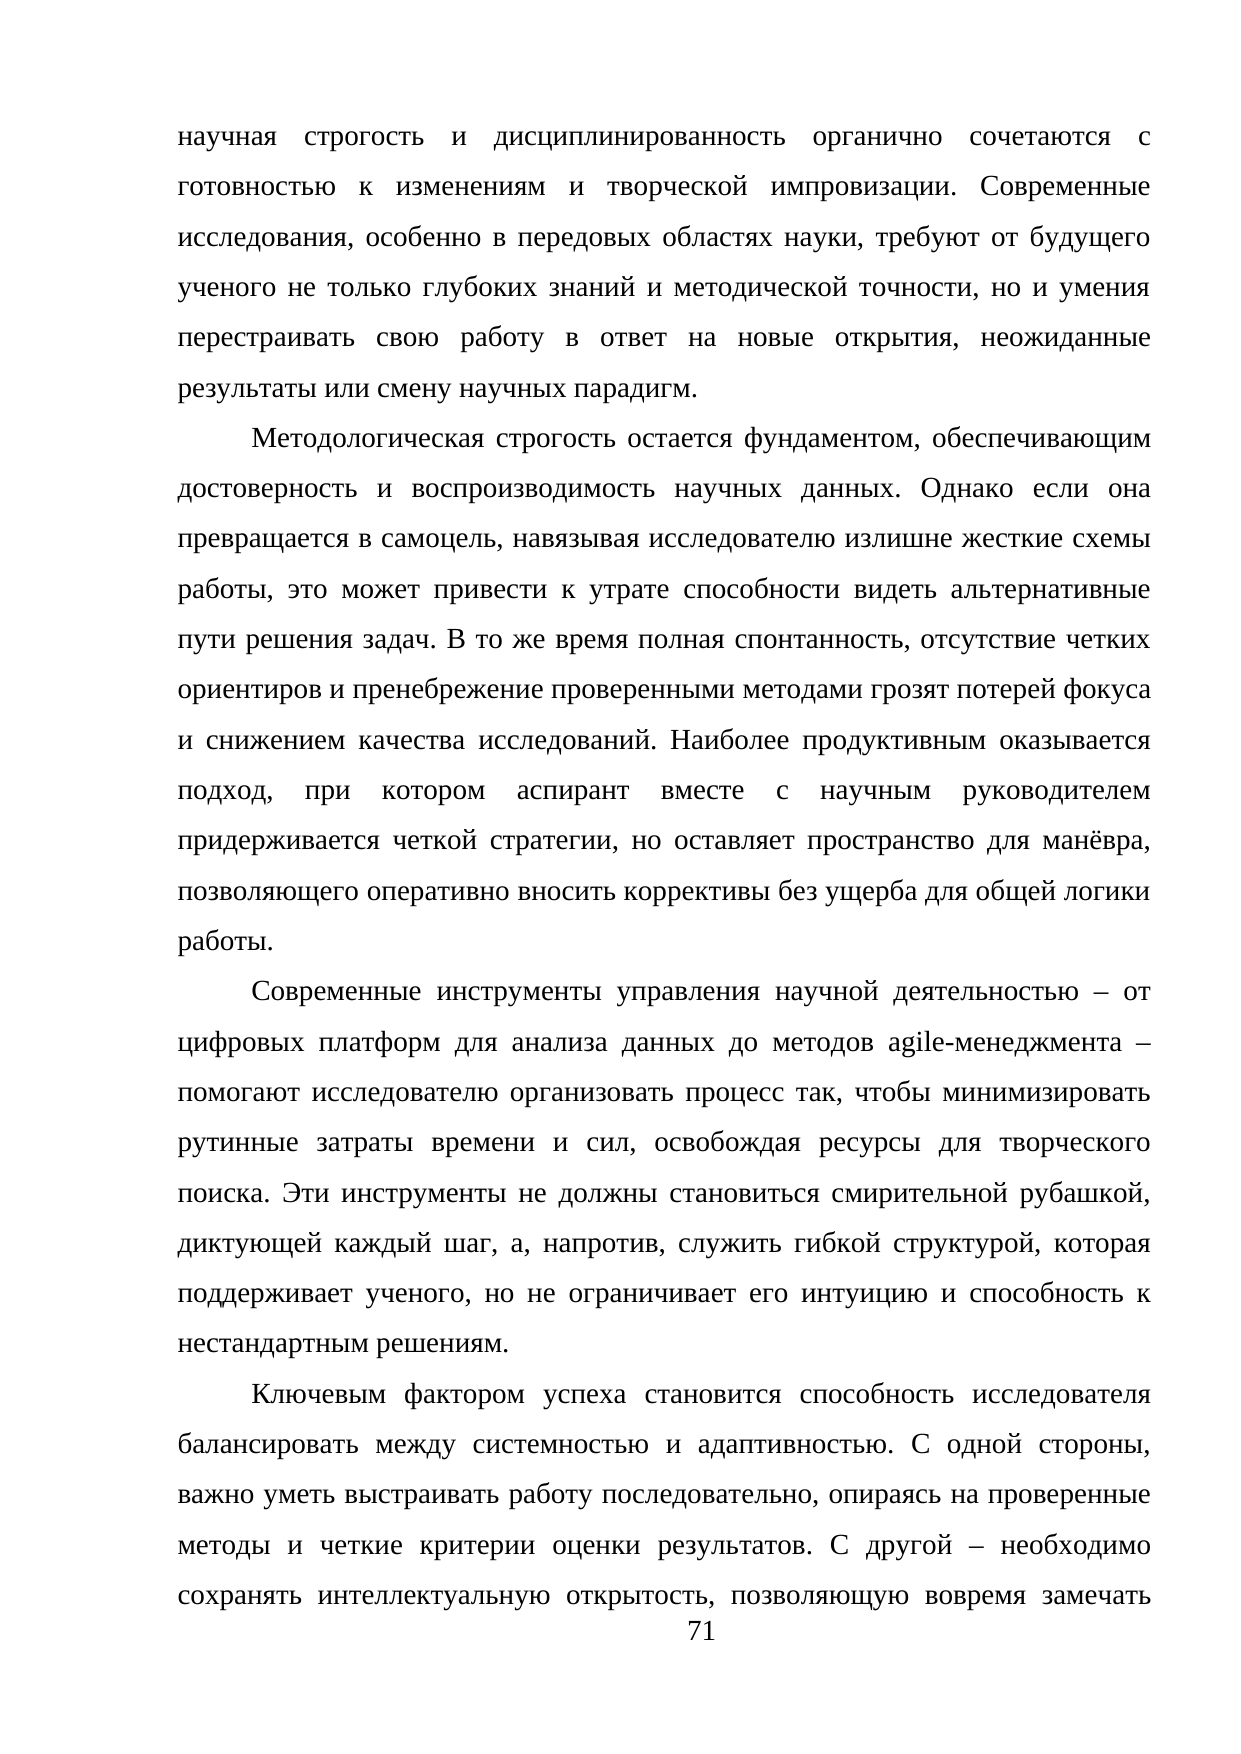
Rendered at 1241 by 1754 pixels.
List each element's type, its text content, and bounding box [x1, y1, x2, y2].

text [177, 1376, 1152, 1611]
text Методологическая строгость остается фундаментом, обеспечивающим достоверность и воспроизводимость научных данных. Однако если она превращается в самоцель, навязывая исследователю излишне жесткие схемы работы, это может привести к утрате способности видеть альтернативные пути решения задач. В то же время полная спонтанность, отсутствие четких ориентиров и пренебрежение проверенными методами грозят потерей фокуса и снижением качества исследований. Наиболее продуктивным оказывается подход, при котором аспирант вместе с научным руководителем придерживается четкой стратегии, но оставляет пространство для манёвра, позволяющего оперативно вносить коррективы без ущерба для общей логики работы. [177, 420, 1152, 957]
text Современные инструменты управления научной деятельностью – от цифровых платформ для анализа данных до методов agile-менеджмента – помогают исследователю организовать процесс так, чтобы минимизировать рутинные затраты времени и сил, освобождая ресурсы для творческого поиска. Эти инструменты не должны становиться смирительной рубашкой, диктующей каждый шаг, а, напротив, служить гибкой структурой, которая поддерживает ученого, но не ограничивает его интуицию и способность к нестандартным решениям. [177, 973, 1152, 1359]
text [177, 118, 1152, 403]
